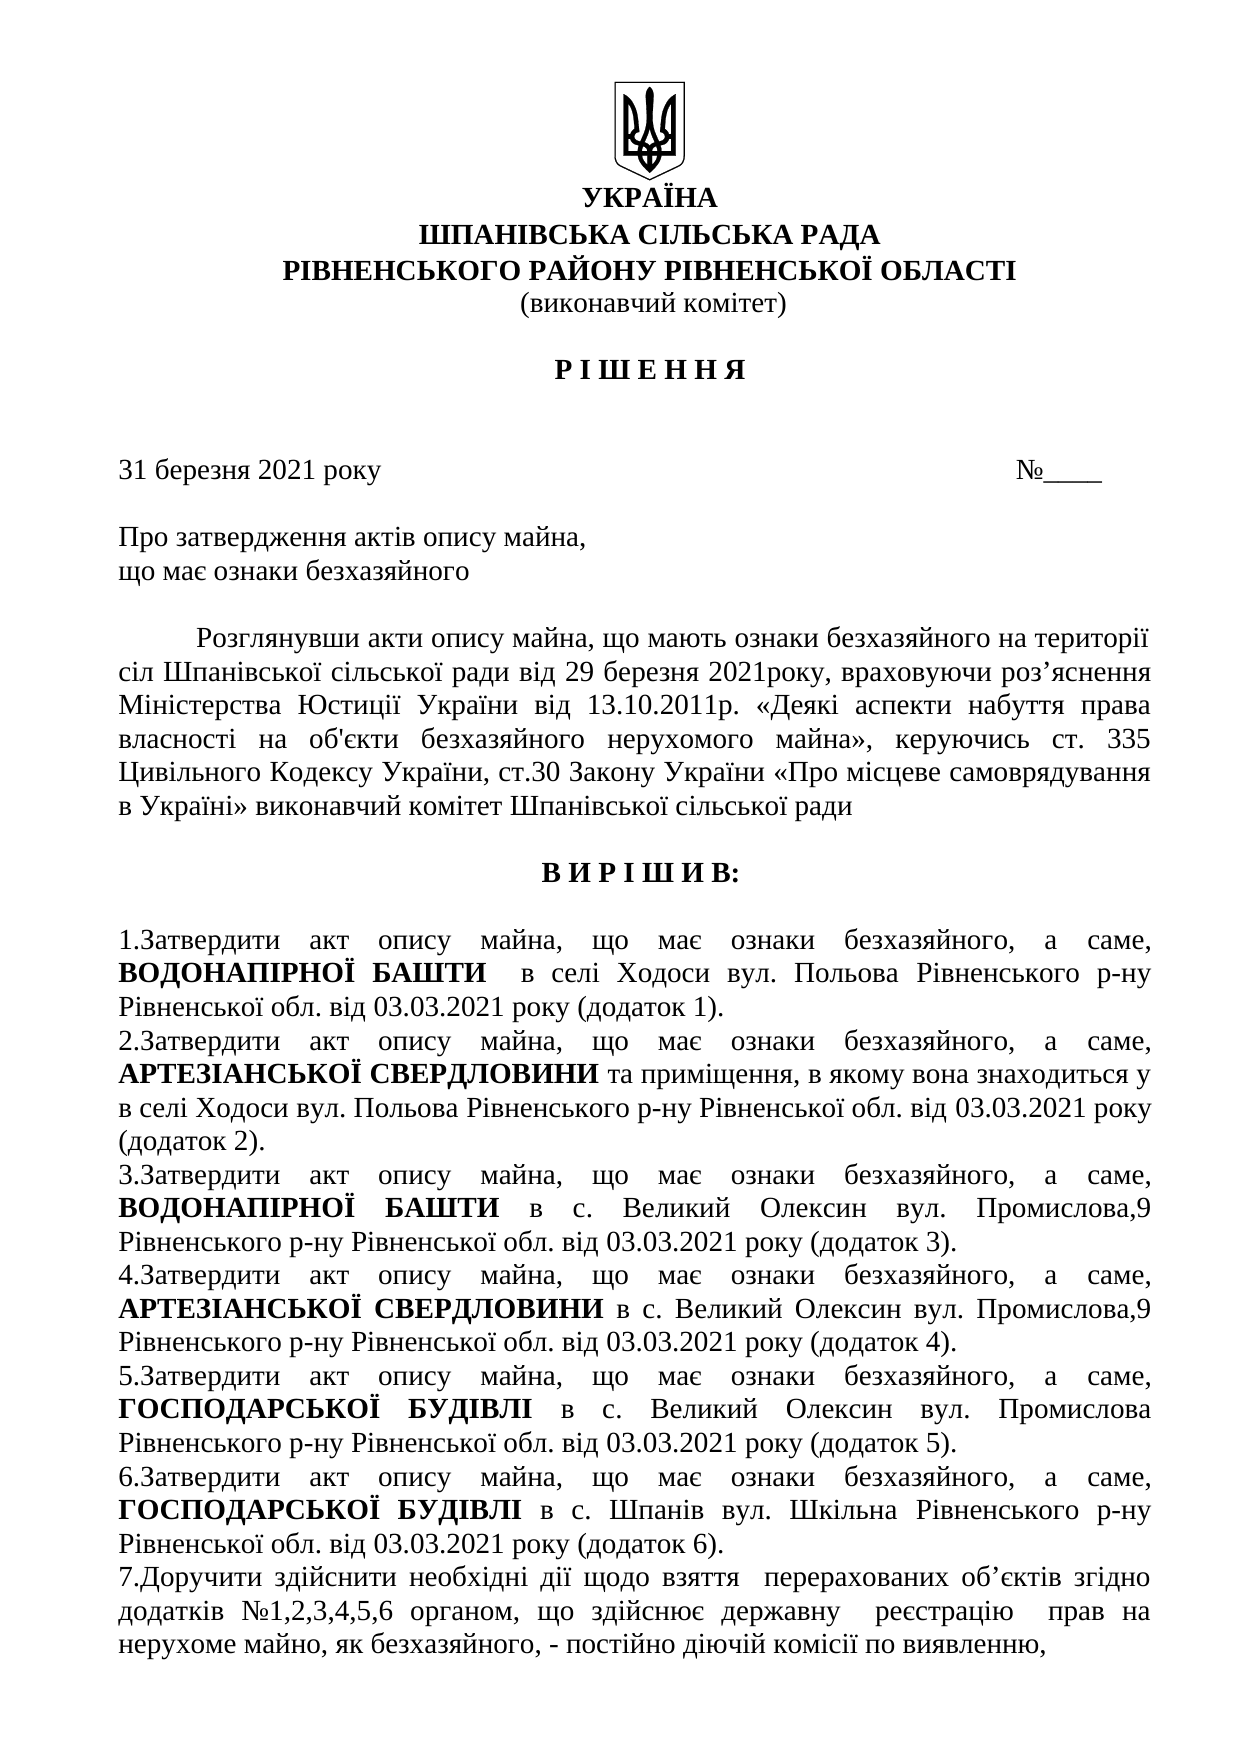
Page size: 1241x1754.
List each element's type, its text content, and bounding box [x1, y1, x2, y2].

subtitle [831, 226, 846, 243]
text 3.Затвердити акт опису майна, що має ознаки безхазяйного, а саме, ВОДОНАПІРНОЇ БАШТИ в с. Великий Олексин вул. Промислова,9 Рівненського р-ну Рівненської обл. від 03.03.2021 року (додаток 3). [118, 1157, 1152, 1257]
text В И Р І Ш И В: [118, 855, 1152, 888]
subtitle ШПАНІВСЬКА сільська рада [858, 226, 1152, 249]
text Про затвердження актів опису майна, [118, 519, 1152, 553]
text РІВНЕНСЬКОГО РАЙОНУ РІВНЕНСЬКОЇ ОБЛАСТІ [118, 262, 1152, 285]
text 1.Затвердити акт опису майна, що має ознаки безхазяйного, а саме, ВОДОНАПІРНОЇ БАШТИ в селі Ходоси вул. Польова Рівненського р-ну Рівненської обл. від 03.03.2021 року (додаток 1). [118, 922, 1152, 1023]
text Україна [118, 180, 1152, 214]
text 4.Затвердити акт опису майна, що має ознаки безхазяйного, а саме, АРТЕЗІАНСЬКОЇ СВЕРДЛОВИНИ в с. Великий Олексин вул. Промислова,9 Рівненського р-ну Рівненської обл. від 03.03.2021 року (додаток 4). [118, 1257, 1152, 1358]
text (виконавчий комітет) [118, 285, 1152, 318]
text Розглянувши акти опису майна, що мають ознаки безхазяйного на території сіл Шпанівської сільської ради від 29 березня 2021року, враховуючи роз’яснення Міністерства Юстиції України від 13.10.2011р. «Деякі аспекти набуття права власності на об'єкти безхазяйного нерухомого майна», керуючись ст. 335 Цивільного Кодексу України, ст.30 Закону України «Про місцеве самоврядування в Україні» виконавчий комітет Шпанівської сільської ради [118, 620, 1152, 821]
text 2.Затвердити акт опису майна, що має ознаки безхазяйного, а саме, АРТЕЗІАНСЬКОЇ СВЕРДЛОВИНИ та приміщення, в якому вона знаходиться у в селі Ходоси вул. Польова Рівненського р-ну Рівненської обл. від 03.03.2021 року (додаток 2). [118, 1023, 1152, 1157]
subtitle ШПАНІВСЬКА сільська рада [118, 226, 840, 249]
text 6.Затвердити акт опису майна, що має ознаки безхазяйного, а саме, ГОСПОДАРСЬКОЇ БУДІВЛІ в с. Шпанів вул. Шкільна Рівненського р-ну Рівненської обл. від 03.03.2021 року (додаток 6). [118, 1459, 1152, 1559]
text 5.Затвердити акт опису майна, що має ознаки безхазяйного, а саме, ГОСПОДАРСЬКОЇ БУДІВЛІ в с. Великий Олексин вул. Промислова Рівненського р-ну Рівненської обл. від 03.03.2021 року (додаток 5). [118, 1358, 1152, 1459]
text 31 березня 2021 року №____ [118, 452, 1152, 486]
text Р І Ш Е Н Н Я [148, 352, 1152, 385]
text що має ознаки безхазяйного [118, 553, 1152, 587]
text 7.Доручити здійснити необхідні дії щодо взяття перерахованих об’єктів згідно додатків №1,2,3,4,5,6 органом, що здійснює державну реєстрацію прав на нерухоме майно, як безхазяйного, - постійно діючій комісії по виявленню, [118, 1559, 1152, 1660]
